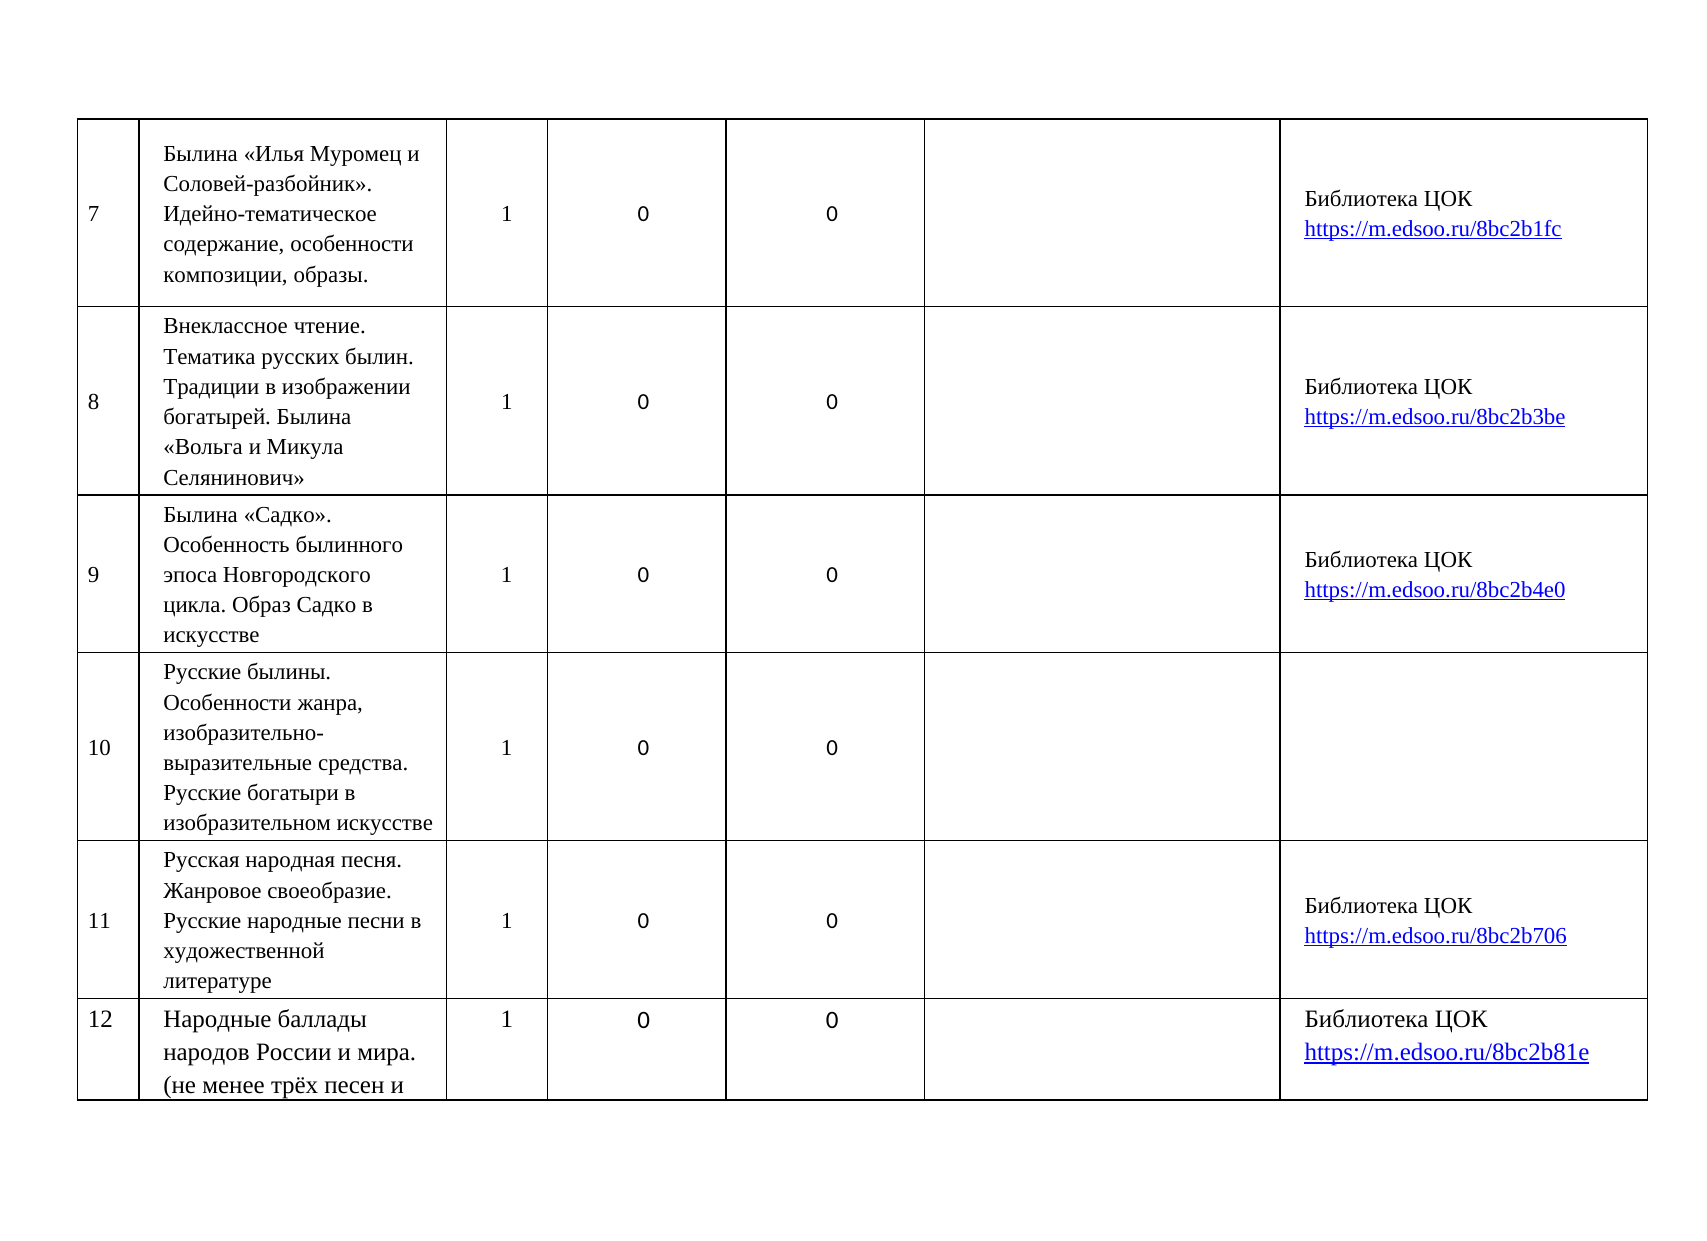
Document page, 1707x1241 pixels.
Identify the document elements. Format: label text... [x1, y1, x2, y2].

table_cell 0 [727, 120, 924, 306]
table_cell [925, 307, 1279, 494]
table_cell Былина «Илья Муромец и Соловей-разбойник». Идейно-тематическое содержание, особенности композиции, образы. [140, 120, 446, 306]
table_cell Былина «Садко». Особенность былинного эпоса Новгородского цикла. Образ Садко в искусстве [140, 496, 446, 652]
table_cell 1 [447, 307, 547, 494]
table_cell 1 [447, 653, 547, 840]
table_cell 9 [78, 496, 138, 652]
table_cell Библиотека ЦОК https://m.edsoo.ru/8bc2b3be [1281, 307, 1647, 494]
table_cell Русская народная песня. Жанровое своеобразие. Русские народные песни в художественной литературе [140, 841, 446, 997]
table_cell 0 [727, 307, 924, 494]
table_cell [925, 653, 1279, 840]
table_cell Библиотека ЦОК https://m.edsoo.ru/8bc2b4e0 [1281, 496, 1647, 652]
table_cell Внеклассное чтение. Тематика русских былин. Традиции в изображении богатырей. Былина «Вольга и Микула Селянинович» [140, 307, 446, 494]
table_cell 0 [548, 841, 725, 997]
table_cell 1 [447, 999, 547, 1099]
table_cell 1 [447, 841, 547, 997]
table_cell 0 [727, 841, 924, 997]
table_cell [140, 999, 446, 1099]
table_cell 10 [78, 653, 138, 840]
table_cell 1 [447, 120, 547, 306]
table_cell [925, 999, 1279, 1099]
table_cell 7 [78, 120, 138, 306]
table_cell [925, 120, 1279, 306]
table_cell Русские былины. Особенности жанра, изобразительно-выразительные средства. Русские богатыри в изобразительном искусстве [140, 653, 446, 840]
table_cell Библиотека ЦОК https://m.edsoo.ru/8bc2b1fc [1281, 120, 1647, 306]
table_cell [1281, 653, 1647, 840]
table_cell 0 [727, 653, 924, 840]
table_cell 0 [548, 307, 725, 494]
table_cell 11 [78, 841, 138, 997]
table_cell 8 [78, 307, 138, 494]
table_cell [925, 496, 1279, 652]
table_cell 0 [727, 496, 924, 652]
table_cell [1281, 999, 1647, 1099]
table_cell 0 [548, 120, 725, 306]
table_cell [925, 841, 1279, 997]
table_cell 0 [727, 999, 924, 1099]
table_cell 1 [447, 496, 547, 652]
table_cell 0 [548, 653, 725, 840]
table_cell 0 [548, 496, 725, 652]
table_cell 12 [78, 999, 138, 1099]
table_cell 0 [548, 999, 725, 1099]
table_cell Библиотека ЦОК https://m.edsoo.ru/8bc2b706 [1281, 841, 1647, 997]
